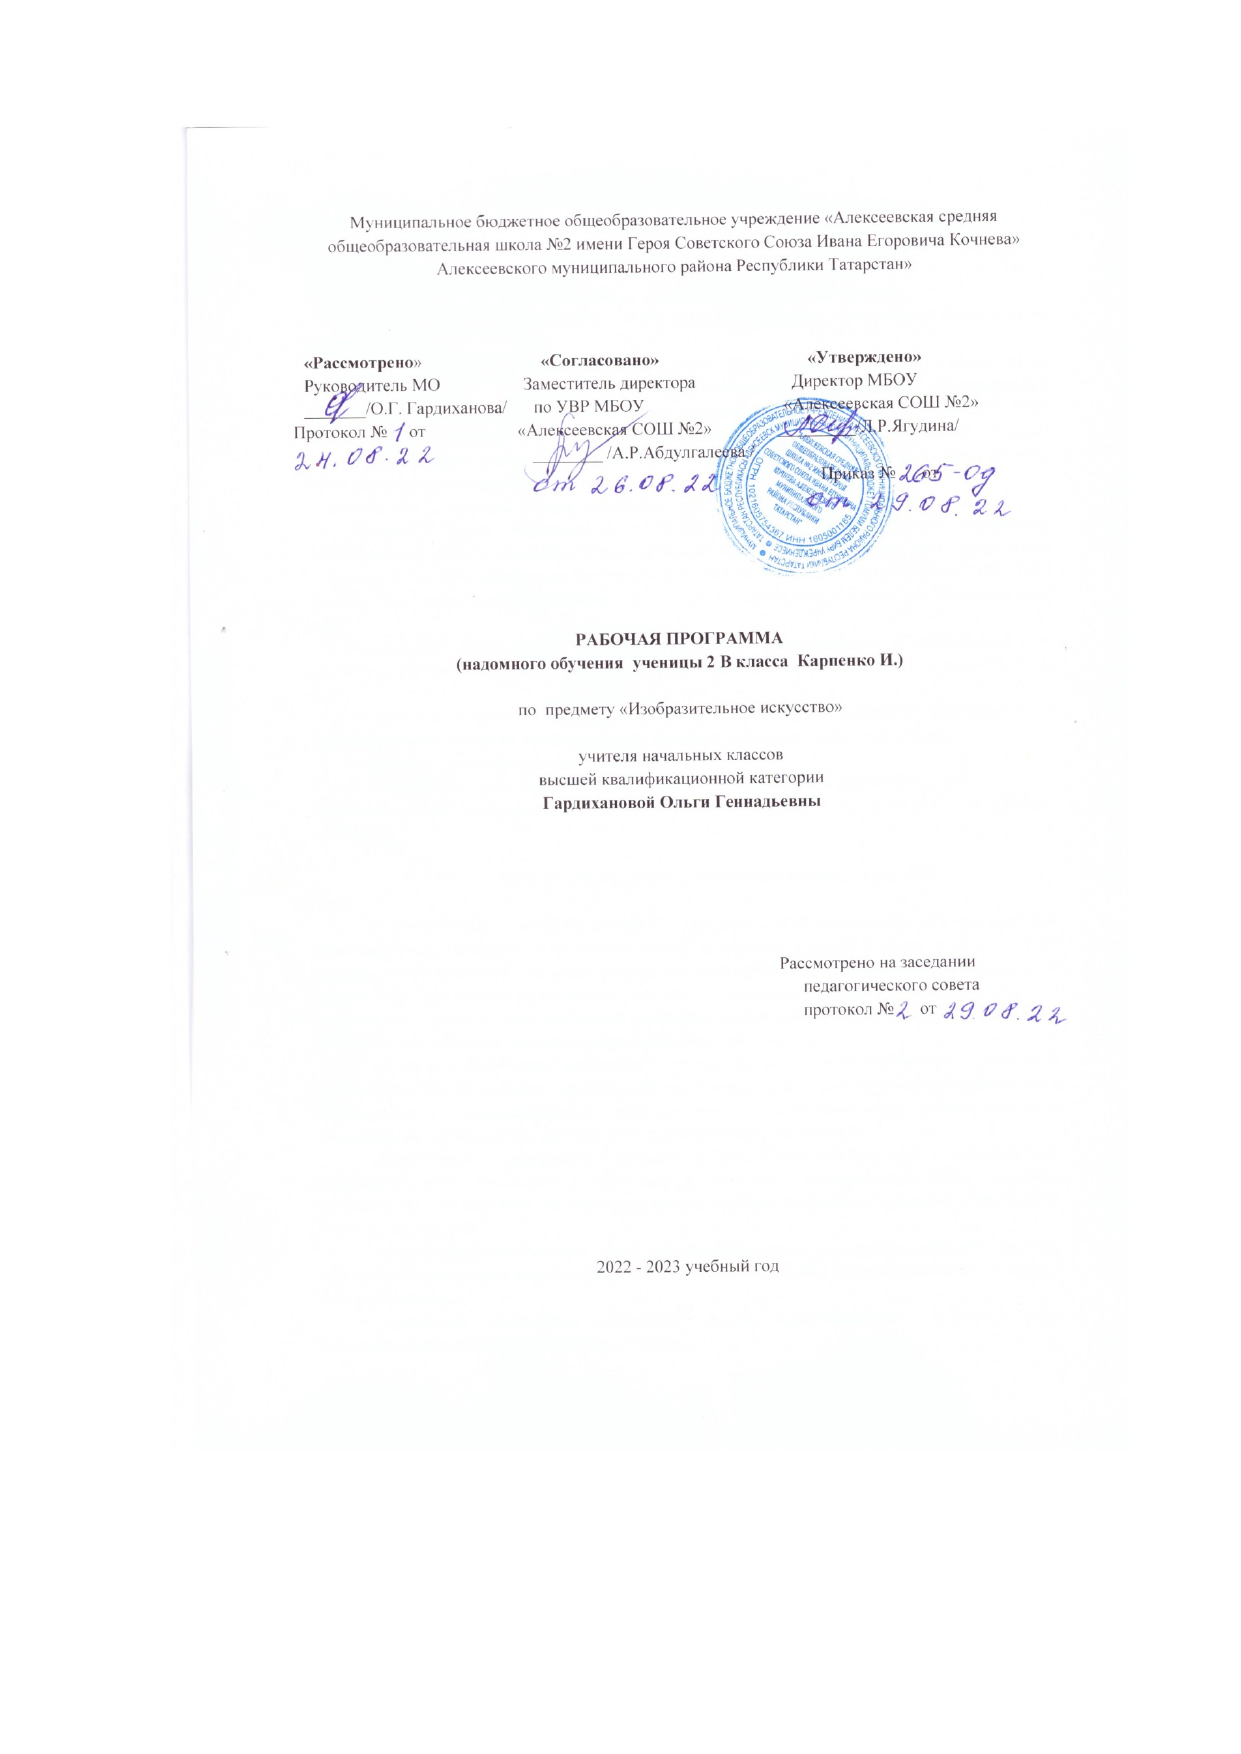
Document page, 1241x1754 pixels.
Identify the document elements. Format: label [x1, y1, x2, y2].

picture [162, 118, 1137, 1460]
